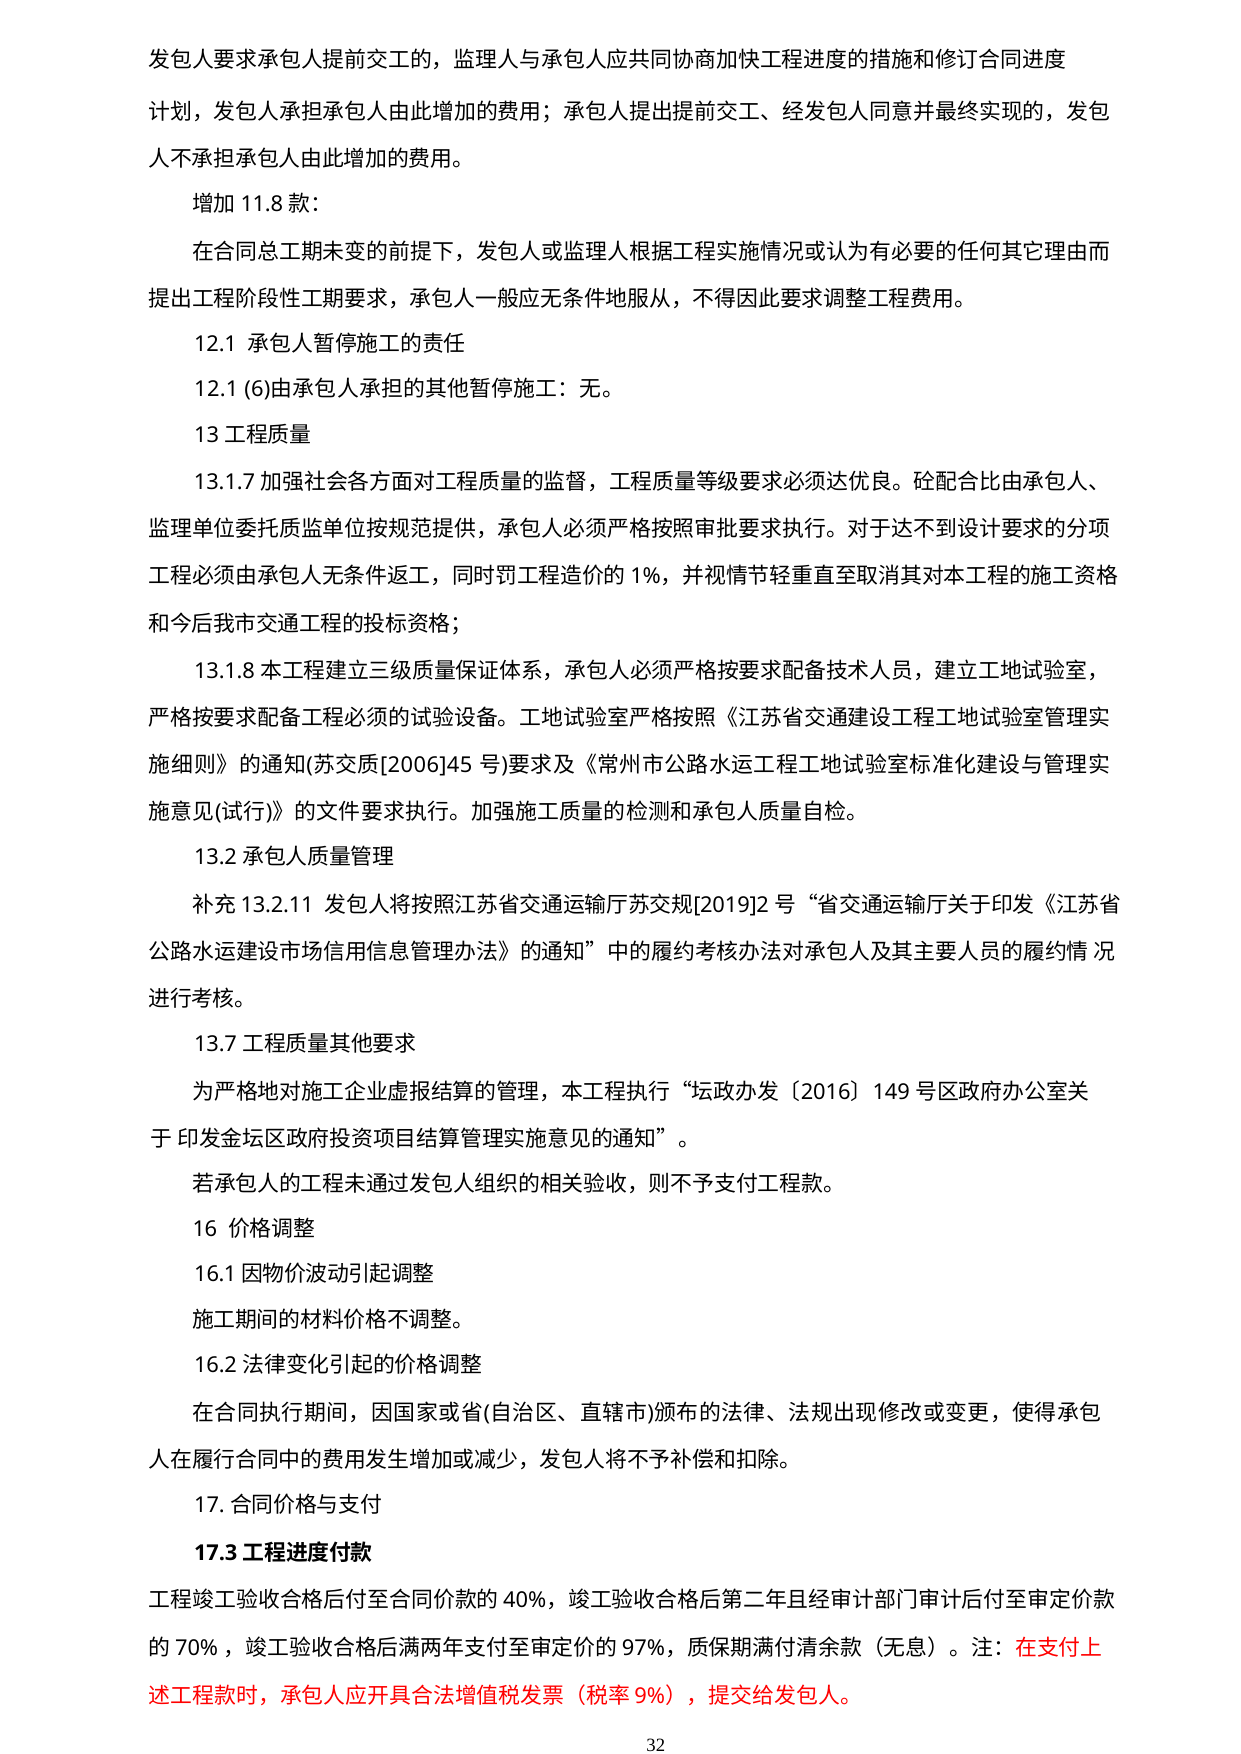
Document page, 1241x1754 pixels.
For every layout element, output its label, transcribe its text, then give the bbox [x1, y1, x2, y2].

text 17.3 工程进度付款 [194, 1535, 1122, 1567]
text 12.1 承包人暂停施工的责任 [194, 328, 1122, 357]
text 17. 合同价格与支付 [194, 1489, 1122, 1518]
text 13.2 承包人质量管理 [194, 842, 1122, 871]
text 工程竣工验收合格后付至合同价款的40%，竣工验收合格后第二年且经审计部门审计后付至审定价款的70% ，竣工验收合格后满两年支付至审定价的97%，质保期满付清余款（无息）。注：在支付上述工程款时，承包人应开具合法增值税发票（税率9%），提交给发包人。 [148, 1582, 1122, 1709]
text 为严格地对施工企业虚报结算的管理，本工程执行“坛政办发〔2016〕149 号区政府办公室关于 印发金坛区政府投资项目结算管理实施意见的通知”。 [150, 1074, 1105, 1153]
text 16.1 因物价波动引起调整 [194, 1259, 1122, 1287]
text 若承包人的工程未通过发包人组织的相关验收，则不予支付工程款。 [192, 1168, 1122, 1197]
text 补充 13.2.11 发包人将按照江苏省交通运输厅苏交规[2019]2 号“省交通运输厅关于印发《江苏省公路水运建设市场信用信息管理办法》的通知”中的履约考核办法对承包人及其主要人员的履约情 况进行考核。 [149, 887, 1122, 1013]
text 16 价格调整 [192, 1213, 1122, 1242]
text 增加 11.8 款： [192, 188, 1122, 218]
text 施工期间的材料价格不调整。 [192, 1304, 1122, 1333]
text 12.1 (6)由承包人承担的其他暂停施工：无。 [194, 373, 1122, 402]
text 13 工程质量 [194, 419, 1122, 448]
text 16.2 法律变化引起的价格调整 [194, 1349, 1122, 1378]
text 在合同执行期间，因国家或省(自治区、直辖市)颁布的法律、法规出现修改或变更，使得承包 人在履行合同中的费用发生增加或减少，发包人将不予补偿和扣除。 [149, 1395, 1110, 1474]
text 发包人要求承包人提前交工的，监理人与承包人应共同协商加快工程进度的措施和修订合同进度 [148, 42, 1122, 73]
text 13.1.7 加强社会各方面对工程质量的监督，工程质量等级要求必须达优良。砼配合比由承包人、 监理单位委托质监单位按规范提供，承包人必须严格按照审批要求执行。对于达不到设计要求的分项 工程必须由承包人无条件返工，同时罚工程造价的 1%，并视情节轻重直至取消其对本工程的施工资格 和今后我市交通工程的投标资格； [148, 464, 1119, 637]
text 在合同总工期未变的前提下，发包人或监理人根据工程实施情况或认为有必要的任何其它理由而 提出工程阶段性工期要求，承包人一般应无条件地服从，不得因此要求调整工程费用。 [148, 234, 1110, 313]
text 计划，发包人承担承包人由此增加的费用；承包人提出提前交工、经发包人同意并最终实现的，发包 人不承担承包人由此增加的费用。 [148, 94, 1110, 173]
text 13.7 工程质量其他要求 [194, 1028, 1122, 1057]
text 13.1.8 本工程建立三级质量保证体系，承包人必须严格按要求配备技术人员，建立工地试验室，严格按要求配备工程必须的试验设备。工地试验室严格按照《江苏省交通建设工程工地试验室管理实 施细则》的通知(苏交质[2006]45 号)要求及《常州市公路水运工程工地试验室标准化建设与管理实 施意见(试行)》的文件要求执行。加强施工质量的检测和承包人质量自检。 [148, 653, 1122, 826]
